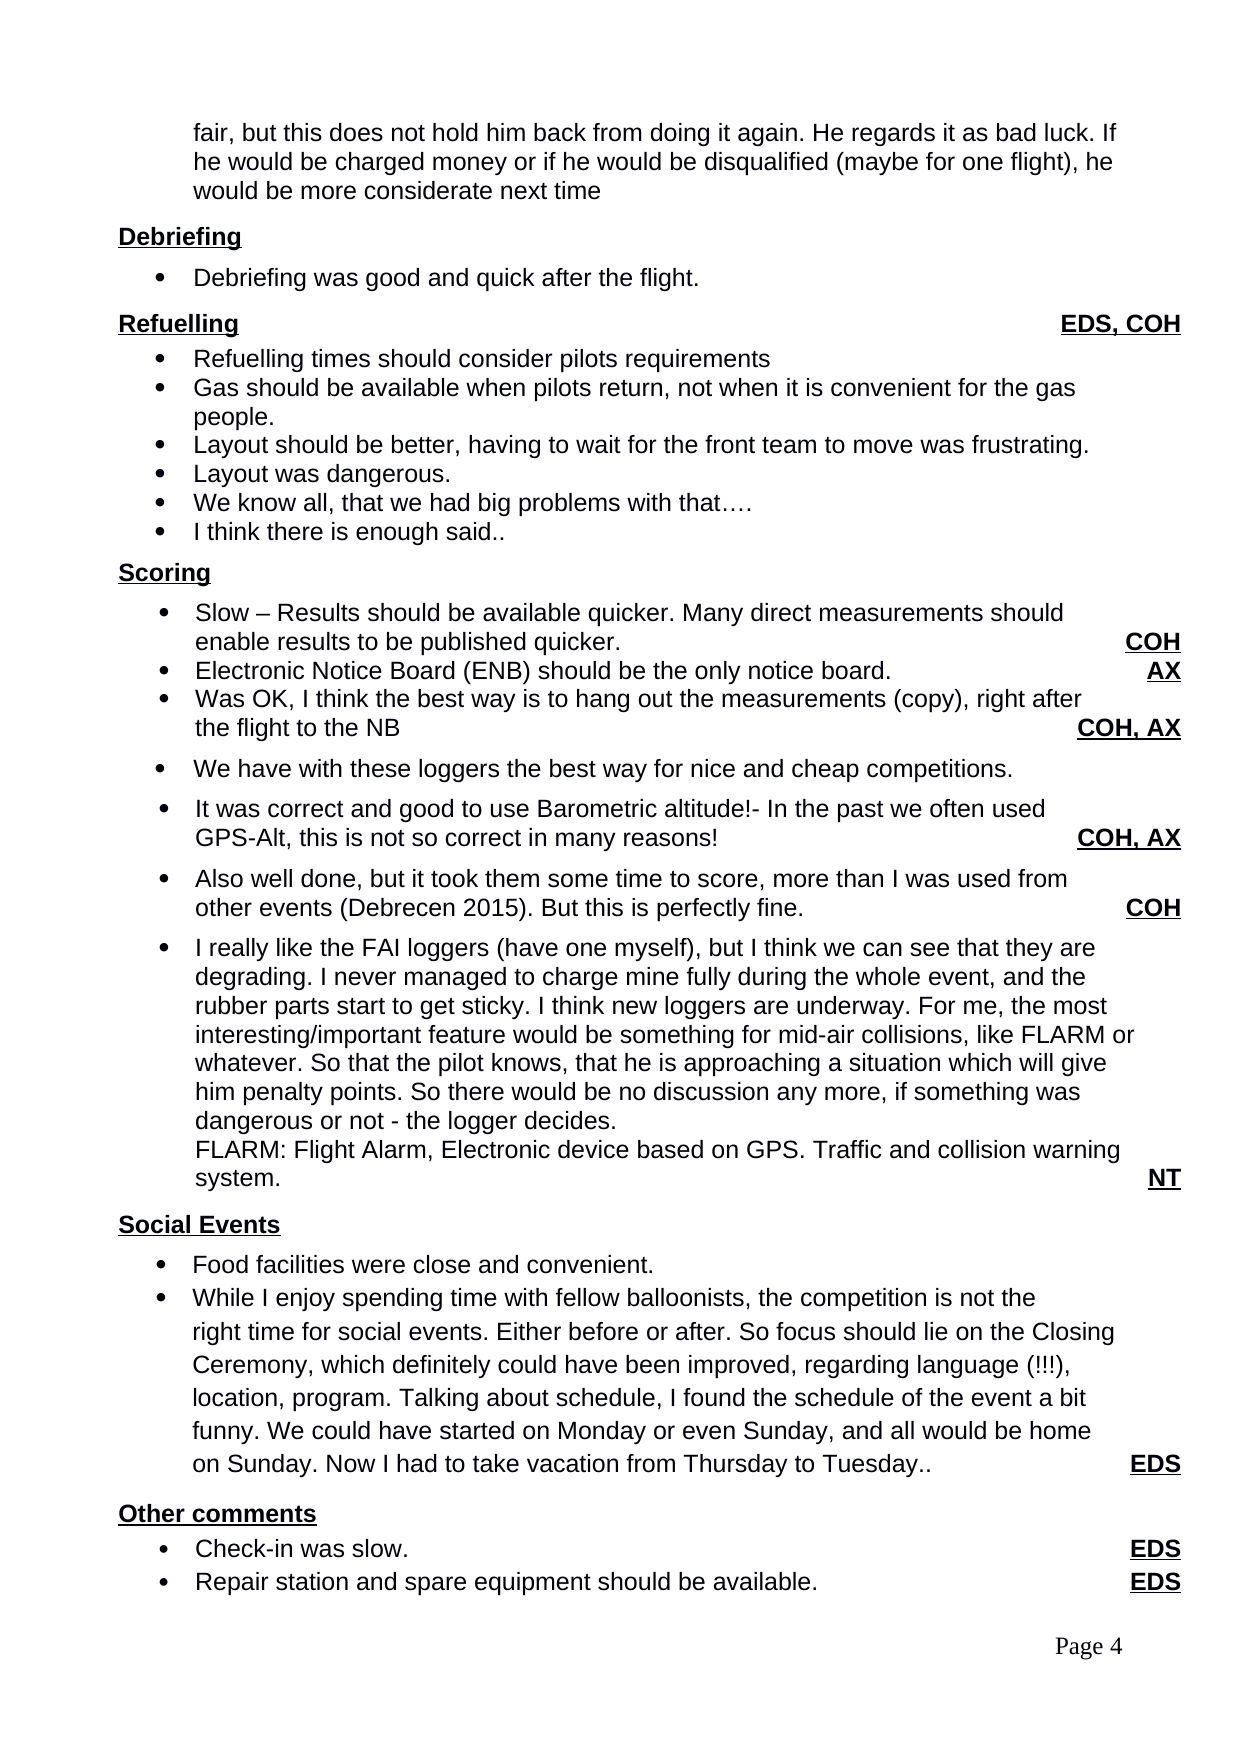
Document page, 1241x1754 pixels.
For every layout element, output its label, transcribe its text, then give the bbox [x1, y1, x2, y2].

list We know all, that we had big problems with that…. [156, 488, 1122, 517]
list We have with these loggers the best way for nice and cheap competitions. [156, 754, 1122, 783]
list It was correct and good to use Barometric altitude!- In the past we often used GPS-Alt, this is not so correct in many reasons! COH, AX [159, 794, 1181, 852]
list Electronic Notice Board (ENB) should be the only notice board. AX [159, 656, 1181, 684]
list Check-in was slow. EDS [159, 1534, 1181, 1563]
list I think there is enough said.. [156, 517, 1122, 546]
text Debriefing [118, 222, 1122, 251]
list Slow – Results should be available quicker. Many direct measurements should enable results to be published quicker. COH [159, 598, 1175, 656]
list I really like the FAI loggers (have one myself), but I think we can see that they are degrading. I never managed to charge mine fully during the whole event, and the rubber parts start to get sticky. I think new loggers are underway. For me, the most interesting/important feature would be something for mid-air collisions, like FLARM or whatever. So that the pilot knows, that he is approaching a situation which will give him penalty points. So there would be no discussion any more, if something was dangerous or not - the logger decides. FLARM: Flight Alarm, Electronic device based on GPS. Traffic and collision warning system. NT [159, 933, 1181, 1192]
text Social Events [118, 1210, 1122, 1238]
list Refuelling times should consider pilots requirements [156, 344, 1122, 373]
list Layout was dangerous. [156, 459, 1122, 488]
list Food facilities were close and convenient. [157, 1250, 1122, 1279]
list Debriefing was good and quick after the flight. [156, 263, 1122, 291]
list Gas should be available when pilots return, not when it is convenient for the gas people. [156, 373, 1122, 430]
list Repair station and spare equipment should be available. EDS [159, 1567, 1181, 1596]
list Also well done, but it took them some time to score, more than I was used from other events (Debrecen 2015). But this is perfectly fine. COH [159, 864, 1181, 921]
list While I enjoy spending time with fellow balloonists, the competition is not the right time for social events. Either before or after. So focus should lie on the Closing Ceremony, which definitely could have been improved, regarding language (!!!), location, program. Talking about schedule, I found the schedule of the event a bit funny. We could have started on Monday or even Sunday, and all would be home on Sunday. Now I had to take vacation from Thursday to Tuesday.. EDS [157, 1283, 1181, 1477]
text Refuelling EDS, COH [118, 309, 1181, 338]
list Was OK, I think the best way is to hang out the measurements (copy), right after the flight to the NB COH, AX [159, 684, 1181, 742]
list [156, 118, 1122, 204]
text Other comments [118, 1499, 1122, 1528]
list Layout should be better, having to wait for the front team to move was frustrating. [156, 430, 1122, 459]
text Scoring [118, 557, 1122, 586]
